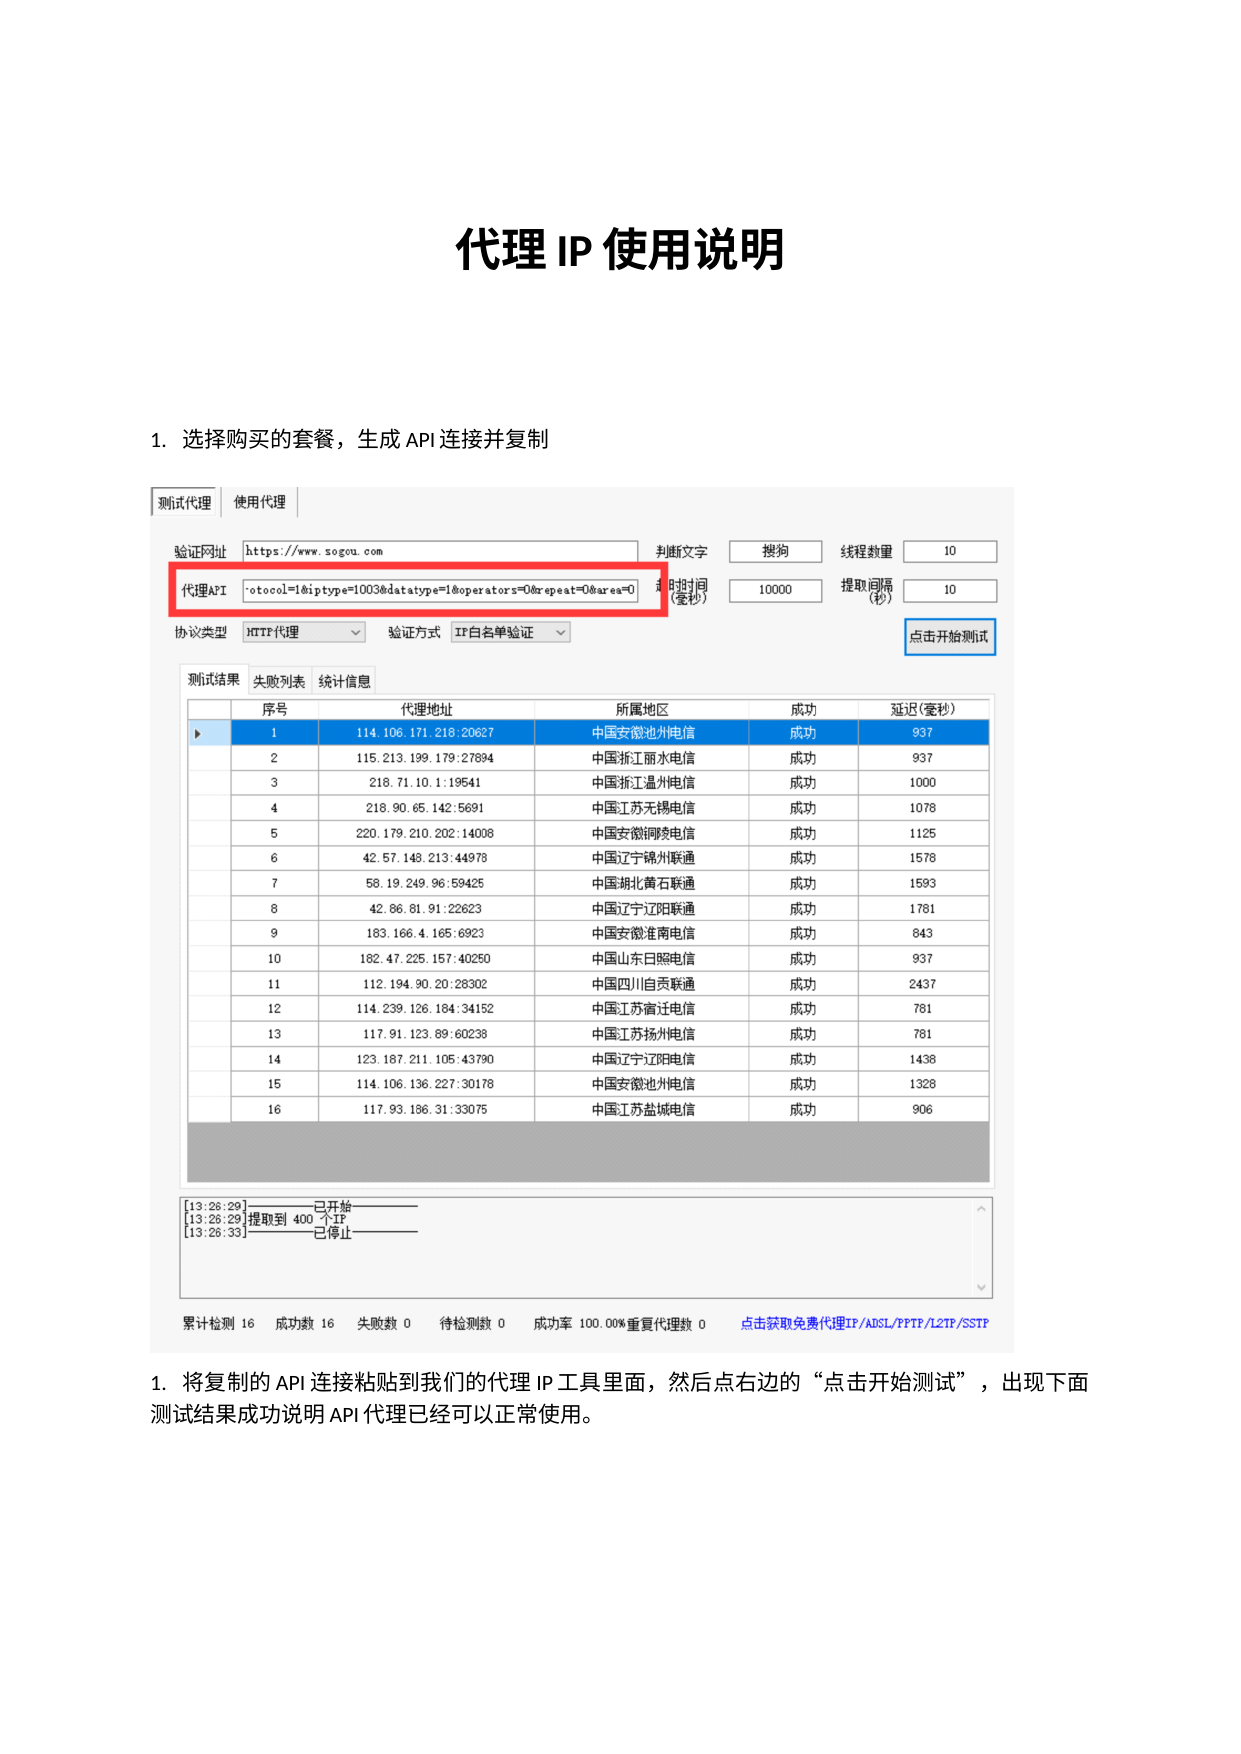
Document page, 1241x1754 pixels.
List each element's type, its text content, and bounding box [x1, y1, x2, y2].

text 代理IP使用说明 [150, 197, 1090, 295]
list 将复制的API连接粘贴到我们的代理IP工具里面，然后点右边的“点击开始测试”，出现下面测试结果成功说明API代理已经可以正常使用。 [150, 1364, 1090, 1429]
picture [150, 487, 1015, 1353]
list 选择购买的套餐，生成API连接并复制 [150, 422, 1090, 454]
